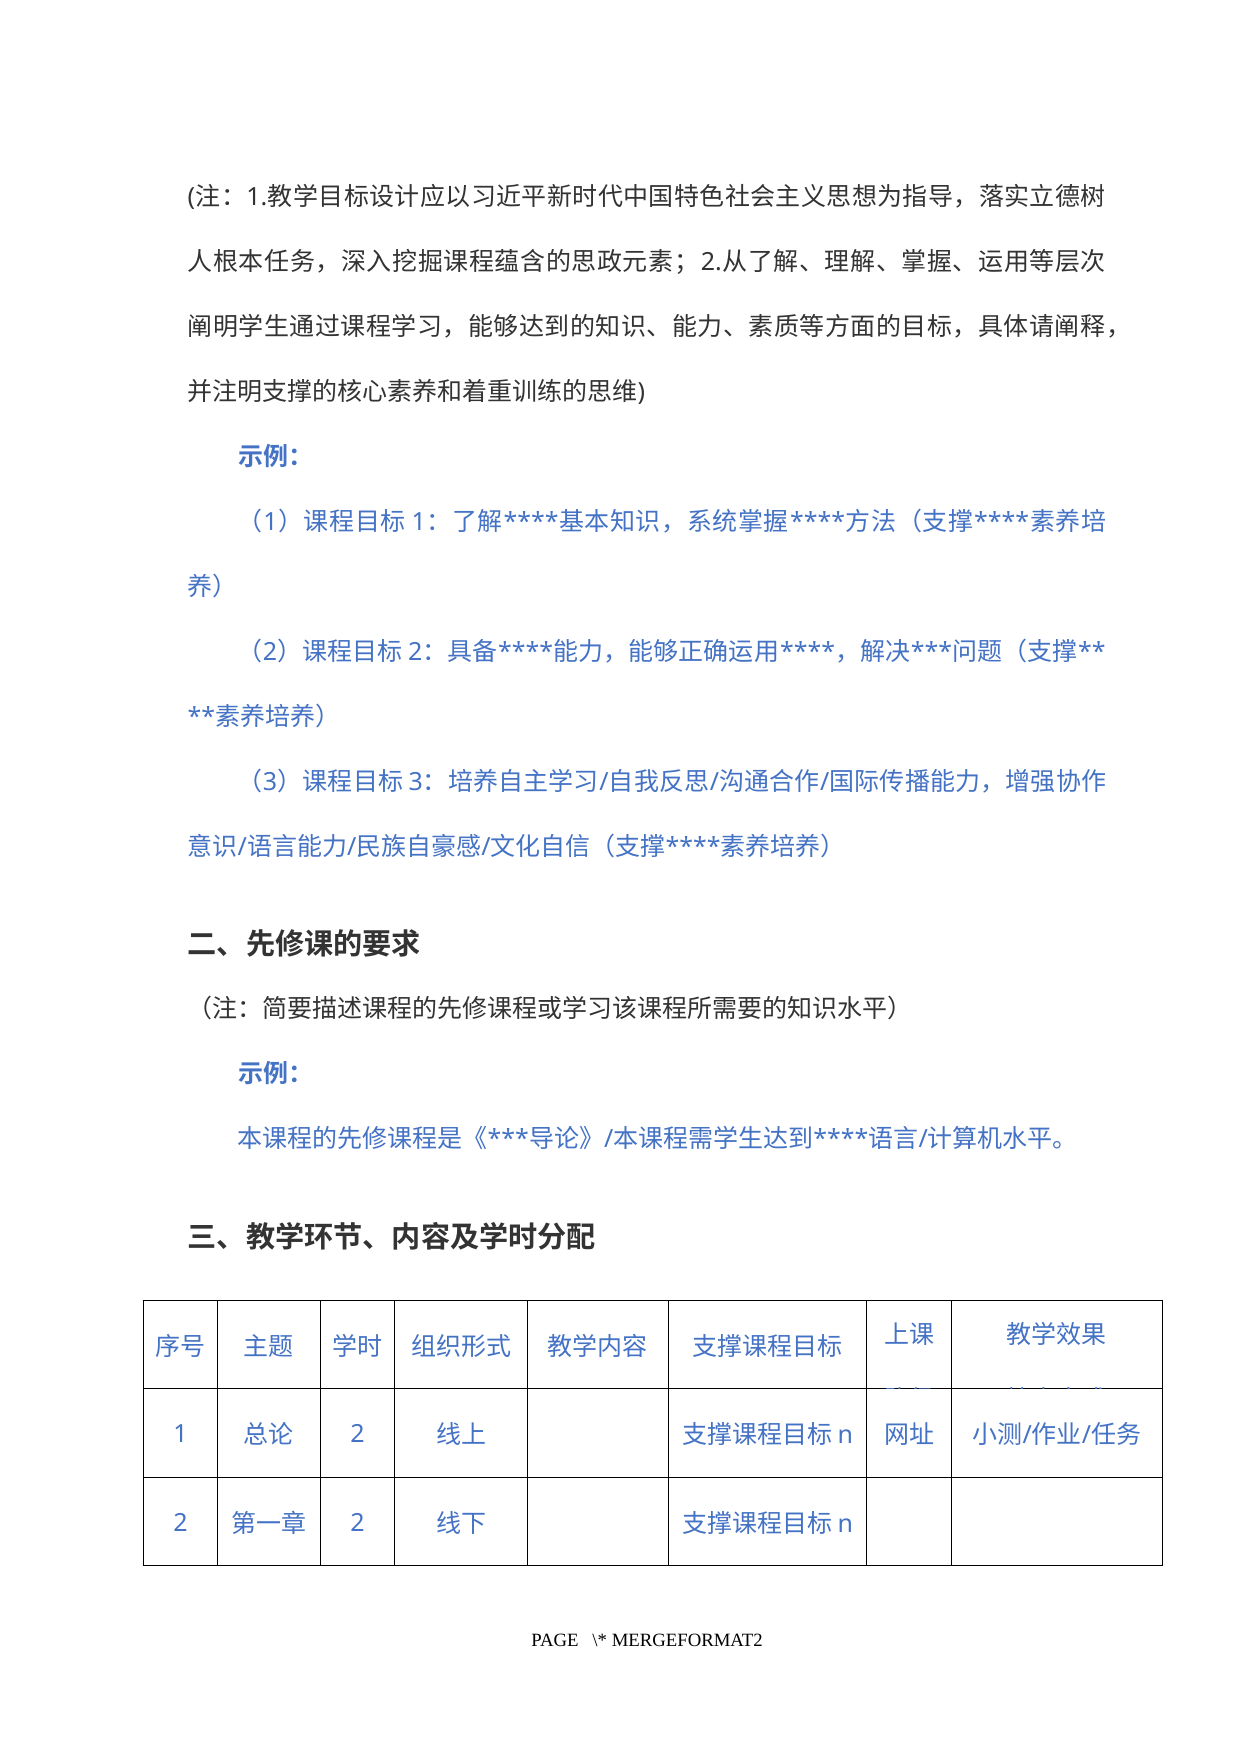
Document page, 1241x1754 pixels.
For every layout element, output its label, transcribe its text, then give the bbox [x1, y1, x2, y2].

table_header 组织形式 [395, 1301, 527, 1388]
text （1）课程目标1：了解****基本知识，系统掌握****方法（支撑****素养培养） [187, 487, 1106, 617]
table_cell 线下 [395, 1478, 527, 1565]
text 三、教学环节、内容及学时分配 [187, 1202, 1106, 1267]
table_cell 线上 [395, 1389, 527, 1477]
table_cell 网址 [867, 1389, 951, 1477]
text 二、先修课的要求 [187, 909, 1106, 974]
text 示例： [187, 1039, 1106, 1104]
table_cell 2 [321, 1478, 394, 1565]
table_header 上课路径 [867, 1301, 951, 1388]
table_cell [952, 1478, 1162, 1565]
table_cell 1 [144, 1389, 217, 1477]
table_cell 总论 [218, 1389, 320, 1477]
table_cell 支撑课程目标n [669, 1478, 866, 1565]
table_header 学时 [321, 1301, 394, 1388]
table_cell 支撑课程目标n [669, 1389, 866, 1477]
text （注：简要描述课程的先修课程或学习该课程所需要的知识水平） [187, 974, 1106, 1039]
text （3）课程目标3：培养自主学习/自我反思/沟通合作/国际传播能力，增强协作意识/语言能力/民族自豪感/文化自信（支撑****素养培养） [187, 747, 1106, 877]
text 示例： [187, 422, 1106, 487]
table_cell 2 [144, 1478, 217, 1565]
text （2）课程目标2：具备****能力，能够正确运用****，解决***问题（支撑****素养培养） [187, 617, 1106, 747]
table_cell [867, 1478, 951, 1565]
table_cell [528, 1389, 668, 1477]
table_header 支撑课程目标 [669, 1301, 866, 1388]
table_header 教学内容 [528, 1301, 668, 1388]
table_header 主题 [218, 1301, 320, 1388]
table_cell 第一章 [218, 1478, 320, 1565]
table_cell 小测/作业/任务 [952, 1389, 1162, 1477]
text (注：1.教学目标设计应以习近平新时代中国特色社会主义思想为指导，落实立德树人根本任务，深入挖掘课程蕴含的思政元素；2.从了解、理解、掌握、运用等层次阐明学生通过课程学习，能够达到的知识、能力、素质等方面的目标，具体请阐释，并注明支撑的核心素养和着重训练的思维) [187, 162, 1106, 422]
table_header 教学效果 检查方式 [952, 1301, 1162, 1388]
table_cell [528, 1478, 668, 1565]
table_header 序号 [144, 1301, 217, 1388]
table_cell 2 [321, 1389, 394, 1477]
text 本课程的先修课程是《***导论》/本课程需学生达到****语言/计算机水平。 [187, 1104, 1106, 1169]
